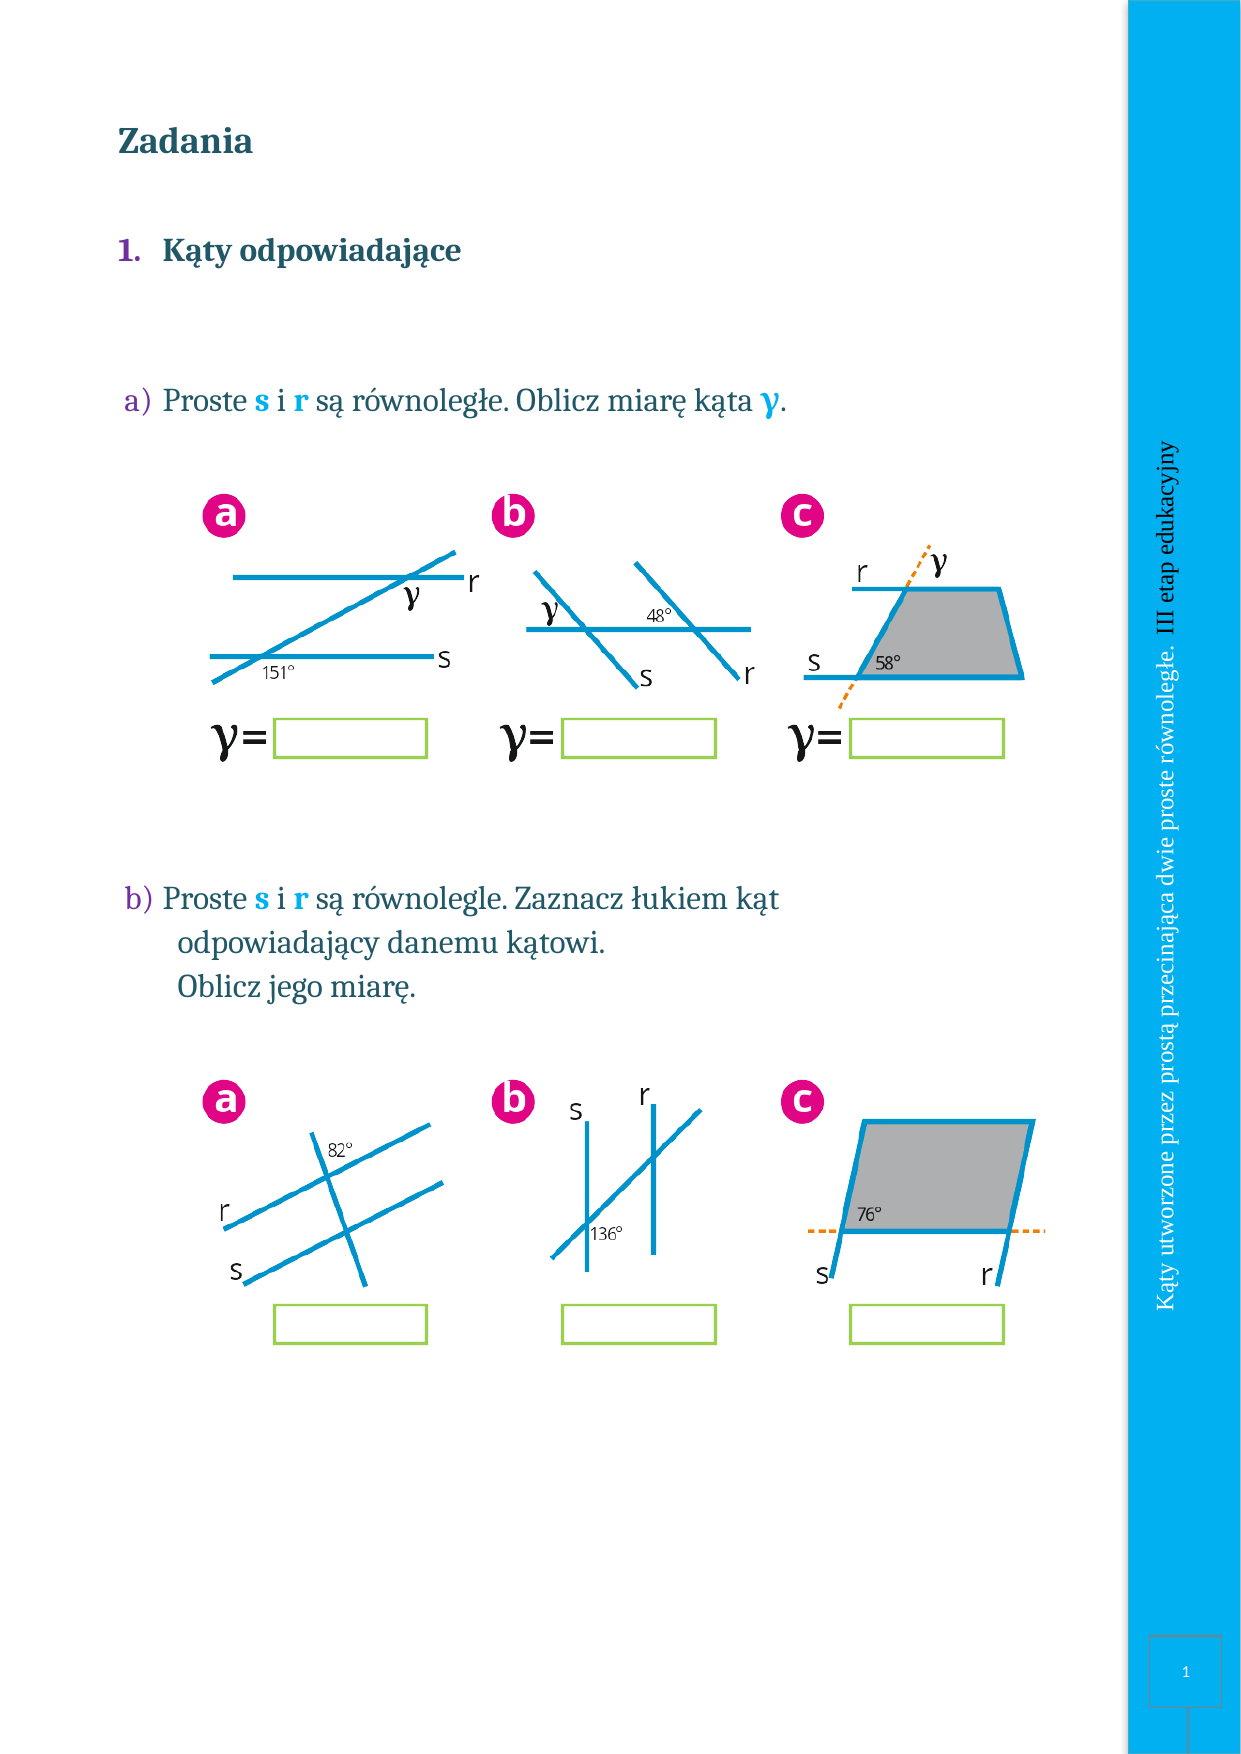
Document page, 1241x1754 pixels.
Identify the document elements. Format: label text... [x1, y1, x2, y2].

title Proste s i r są równoległe. Oblicz miarę kąta γ. [124, 382, 960, 866]
title Proste s i r są równolegle. Zaznacz łukiem kąt odpowiadający danemu kątowi. Oblicz jego miarę. [124, 879, 960, 1352]
title Kąty odpowiadające [118, 231, 960, 369]
title Zadania [118, 120, 1122, 163]
